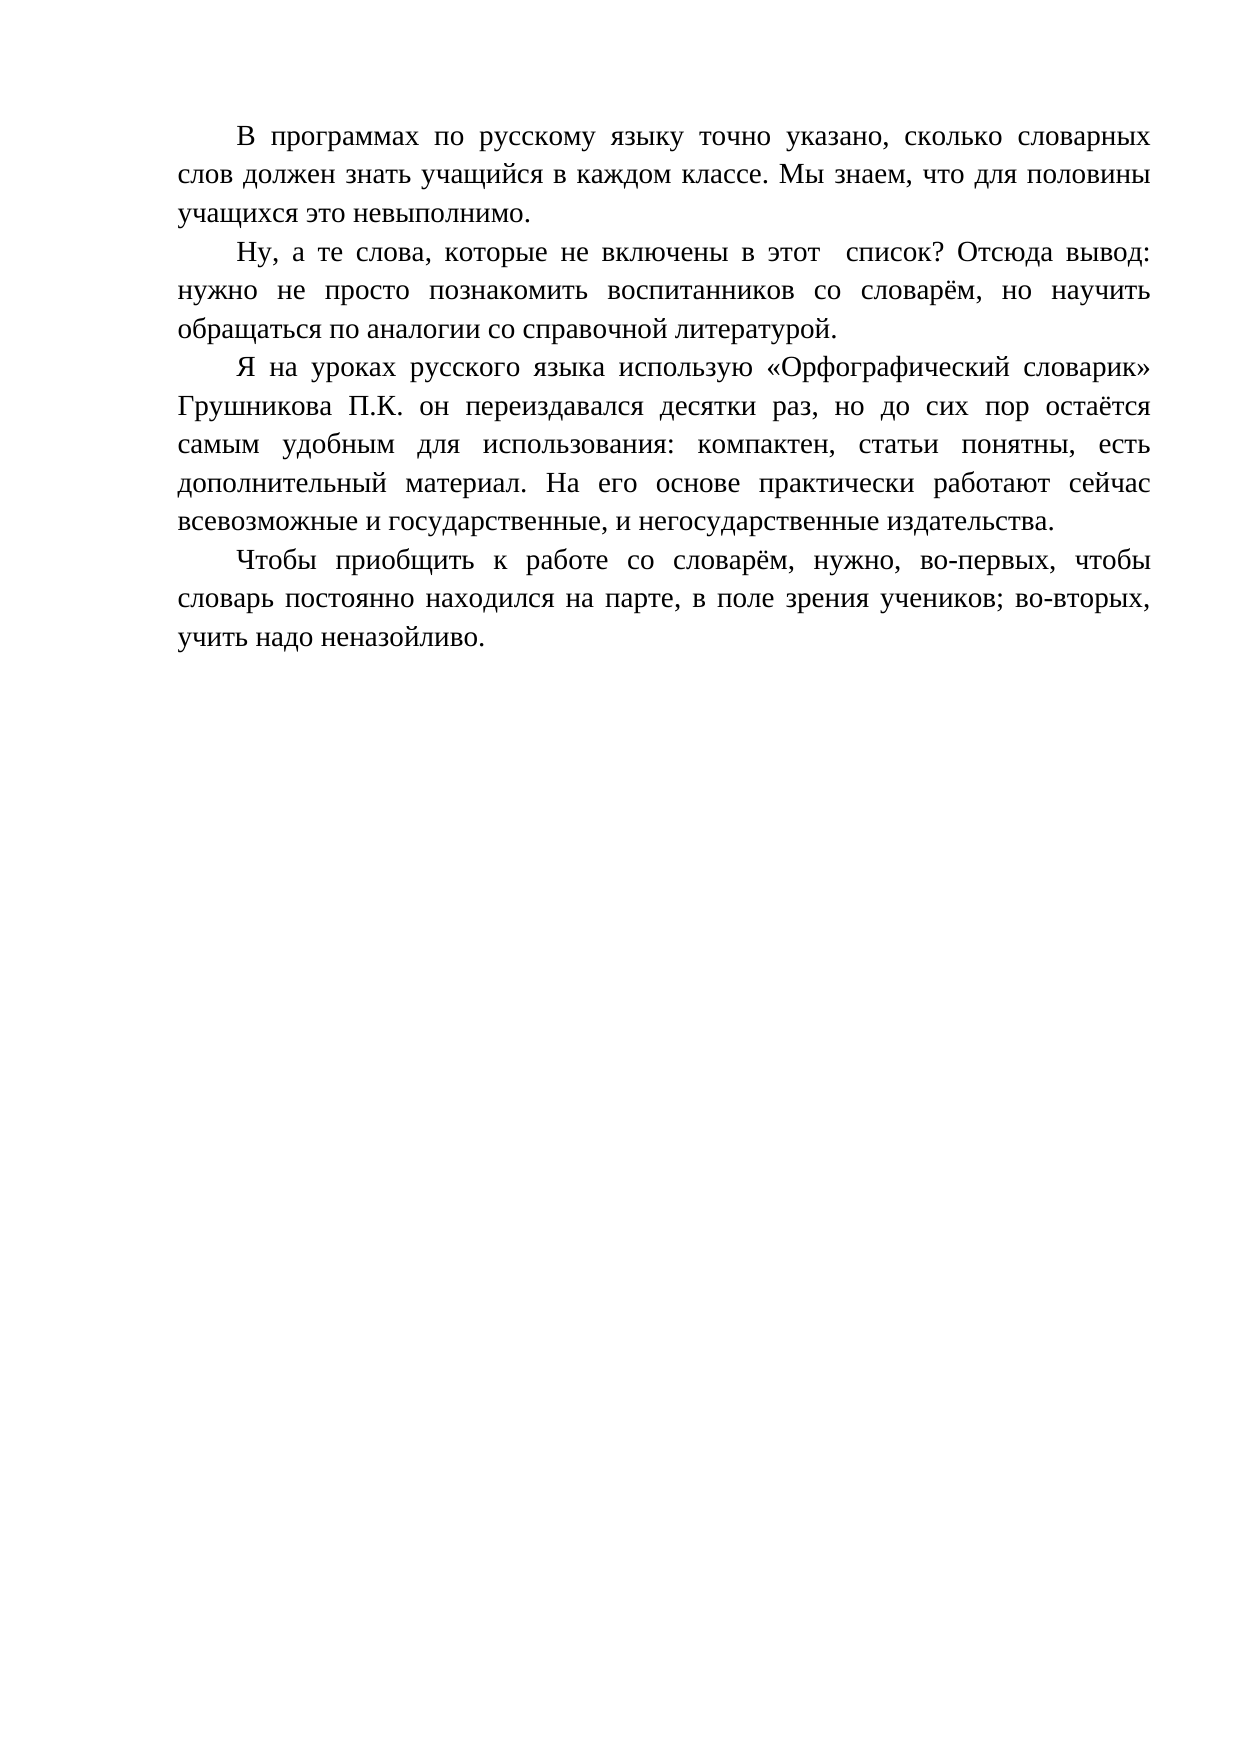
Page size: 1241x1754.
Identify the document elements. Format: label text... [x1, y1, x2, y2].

text Ну, а те слова, которые не включены в этот список? Отсюда вывод: нужно не просто познакомить воспитанников со словарём, но научить обращаться по аналогии со справочной литературой. [177, 234, 1152, 344]
text Чтобы приобщить к работе со словарём, нужно, во-первых, чтобы словарь постоянно находился на парте, в поле зрения учеников; во-вторых, учить надо неназойливо. [177, 542, 1152, 653]
text Я на уроках русского языка использую «Орфографический словарик» Грушникова П.К. он переиздавался десятки раз, но до сих пор остаётся самым удобным для использования: компактен, статьи понятны, есть дополнительный материал. На его основе практически работают сейчас всевозможные и государственные, и негосударственные издательства. [177, 349, 1152, 537]
text В программах по русскому языку точно указано, сколько словарных слов должен знать учащийся в каждом классе. Мы знаем, что для половины учащихся это невыполнимо. [177, 118, 1152, 229]
